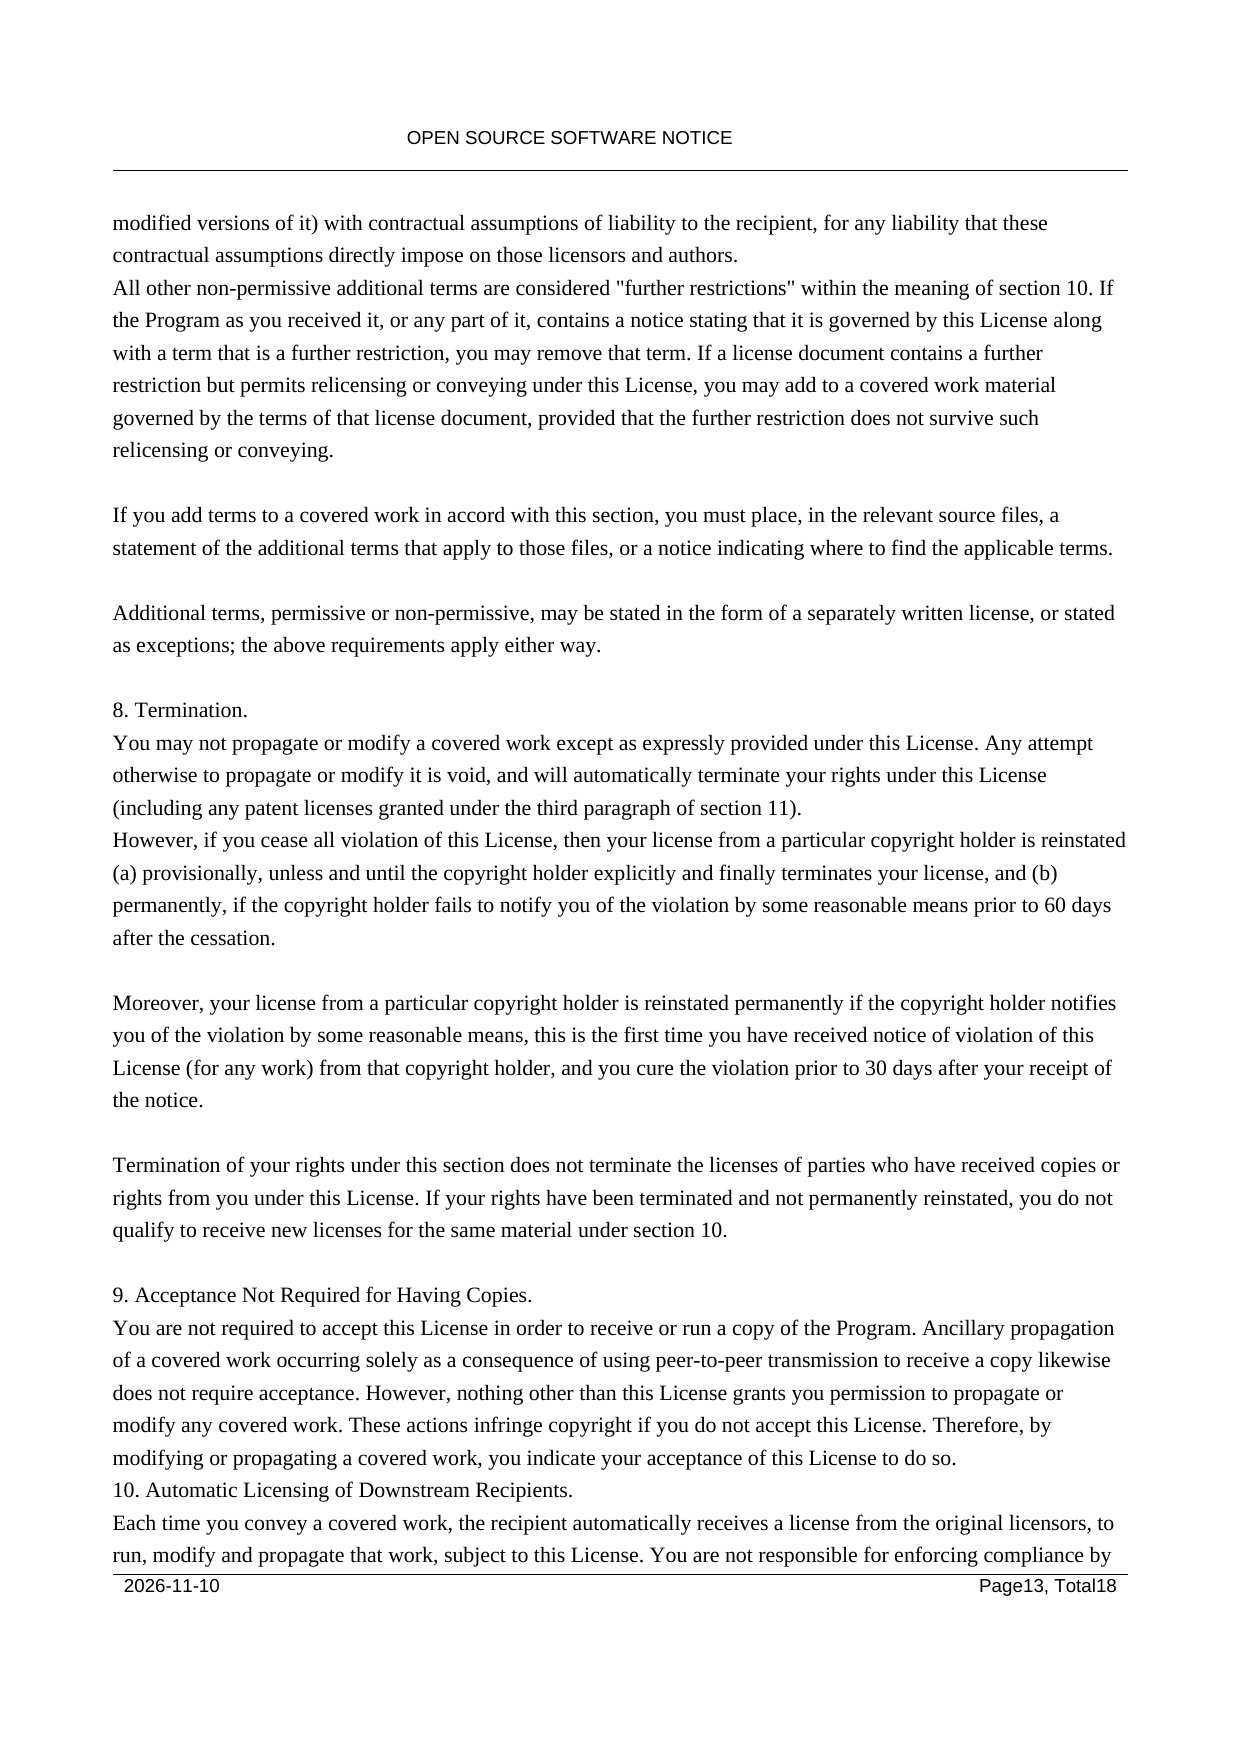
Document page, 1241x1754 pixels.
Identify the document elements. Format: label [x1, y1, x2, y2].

text [112, 206, 1128, 1571]
